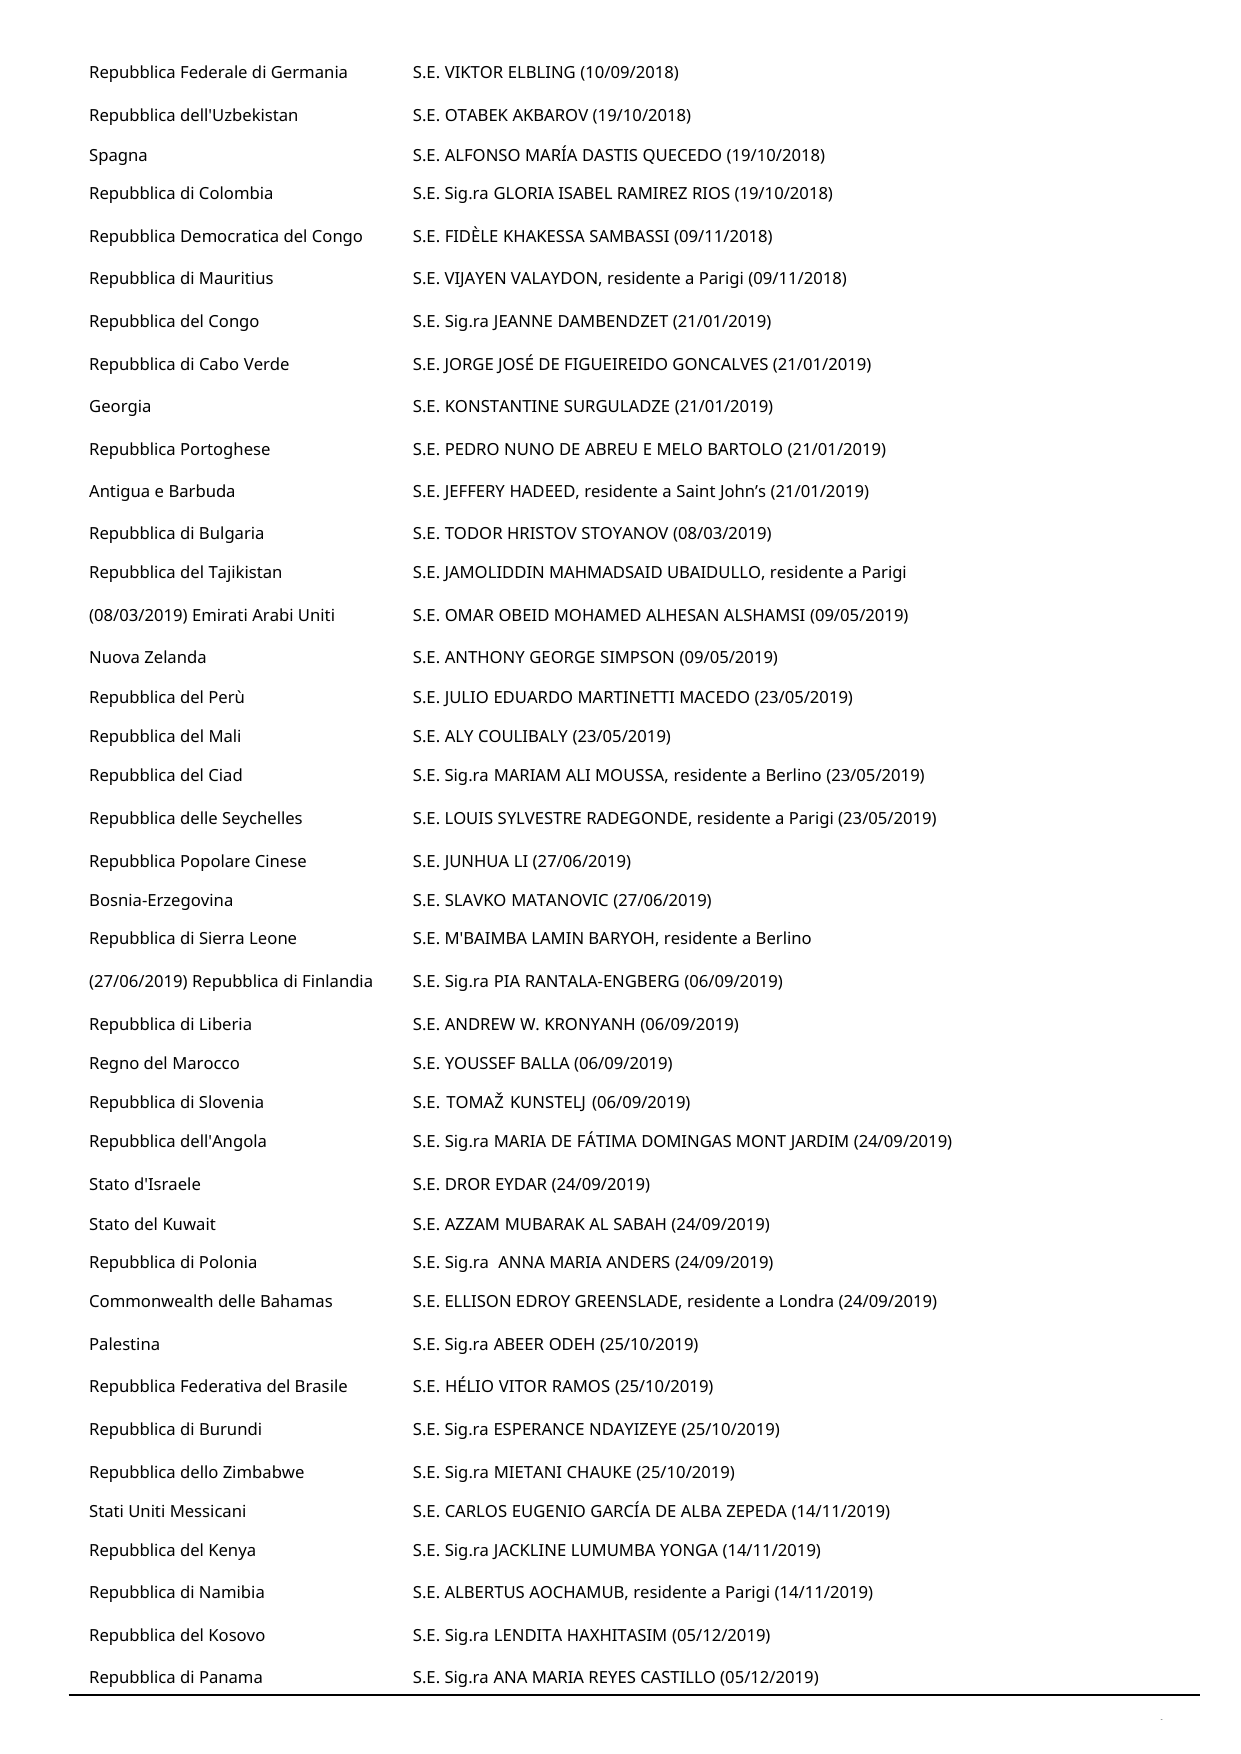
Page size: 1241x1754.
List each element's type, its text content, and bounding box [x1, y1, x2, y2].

text Stati Uniti Messicani S.E. CARLOS EUGENIO GARCÍA DE ALBA ZEPEDA (14/11/2019) [89, 1503, 1211, 1522]
text Stato del Kuwait S.E. AZZAM MUBARAK AL SABAH (24/09/2019) [89, 1215, 1211, 1234]
text Spagna S.E. ALFONSO MARÍA DASTIS QUECEDO (19/10/2018) [89, 146, 1211, 165]
text Repubblica del Mali S.E. ALY COULIBALY (23/05/2019) [89, 724, 1211, 747]
text Commonwealth delle Bahamas S.E. ELLISON EDROY GREENSLADE, residente a Londra (24/09/2019) Palestina S.E. Sig.ra ABEER ODEH (25/10/2019) [89, 1290, 949, 1355]
text Repubblica del Perù S.E. JULIO EDUARDO MARTINETTI MACEDO (23/05/2019) [89, 685, 1211, 708]
text Bosnia-Erzegovina S.E. SLAVKO MATANOVIC (27/06/2019) [89, 892, 1211, 910]
text Repubblica di Slovenia S.E. TOMAŽ KUNSTELJ (06/09/2019) [89, 1091, 1211, 1113]
text Regno del Marocco S.E. YOUSSEF BALLA (06/09/2019) [89, 1051, 1211, 1074]
text Repubblica di Bulgaria S.E. TODOR HRISTOV STOYANOV (08/03/2019) [89, 522, 1211, 544]
text Repubblica Federale di Germania S.E. VIKTOR ELBLING (10/09/2018) Repubblica dell'Uzbekistan S.E. OTABEK AKBAROV (19/10/2018) [89, 61, 701, 126]
text Repubblica dell'Angola S.E. Sig.ra MARIA DE FÁTIMA DOMINGAS MONT JARDIM (24/09/2019) Stato d'Israele S.E. DROR EYDAR (24/09/2019) [89, 1130, 963, 1195]
text Repubblica del Kenya S.E. Sig.ra JACKLINE LUMUMBA YONGA (14/11/2019) Repubblica di Namibia S.E. ALBERTUS AOCHAMUB, residente a Parigi (14/11/2019) Repubblica del Kosovo S.E. Sig.ra LENDITA HAXHITASIM (05/12/2019) [89, 1538, 876, 1646]
text Nuova Zelanda S.E. ANTHONY GEORGE SIMPSON (09/05/2019) [89, 646, 1211, 669]
text Repubblica di Cabo Verde S.E. JORGE JOSÉ DE FIGUEIREIDO GONCALVES (21/01/2019) Georgia S.E. KONSTANTINE SURGULADZE (21/01/2019) [89, 352, 903, 417]
text Repubblica di Sierra Leone S.E. M'BAIMBA LAMIN BARYOH, residente a Berlino (27/06/2019) Repubblica di Finlandia S.E. Sig.ra PIA RANTALA-ENGBERG (06/09/2019) [89, 927, 907, 992]
text Repubblica di Polonia S.E. Sig.ra ANNA MARIA ANDERS (24/09/2019) [89, 1251, 1211, 1273]
text Repubblica di Liberia S.E. ANDREW W. KRONYANH (06/09/2019) [89, 1012, 1211, 1035]
text Repubblica del Ciad S.E. Sig.ra MARIAM ALI MOUSSA, residente a Berlino (23/05/2019) Repubblica delle Seychelles S.E. LOUIS SYLVESTRE RADEGONDE, residente a Parigi (23/05/2019) Repubblica Popolare Cinese S.E. JUNHUA LI (27/06/2019) [89, 764, 952, 872]
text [89, 1666, 838, 1689]
text Repubblica del Tajikistan S.E. JAMOLIDDIN MAHMADSAID UBAIDULLO, residente a Parigi (08/03/2019) Emirati Arabi Uniti S.E. OMAR OBEID MOHAMED ALHESAN ALSHAMSI (09/05/2019) [89, 561, 1005, 626]
text Repubblica di Colombia S.E. Sig.ra GLORIA ISABEL RAMIREZ RIOS (19/10/2018) Repubblica Democratica del Congo S.E. FIDÈLE KHAKESSA SAMBASSI (09/11/2018) Repubblica di Mauritius S.E. VIJAYEN VALAYDON, residente a Parigi (09/11/2018) Repubblica del Congo S.E. Sig.ra JEANNE DAMBENDZET (21/01/2019) [89, 182, 852, 332]
text Repubblica Portoghese S.E. PEDRO NUNO DE ABREU E MELO BARTOLO (21/01/2019) Antigua e Barbuda S.E. JEFFERY HADEED, residente a Saint John’s (21/01/2019) [89, 437, 903, 502]
text Repubblica Federativa del Brasile S.E. HÉLIO VITOR RAMOS (25/10/2019) Repubblica di Burundi S.E. Sig.ra ESPERANCE NDAYIZEYE (25/10/2019) Repubblica dello Zimbabwe S.E. Sig.ra MIETANI CHAUKE (25/10/2019) [89, 1375, 802, 1483]
